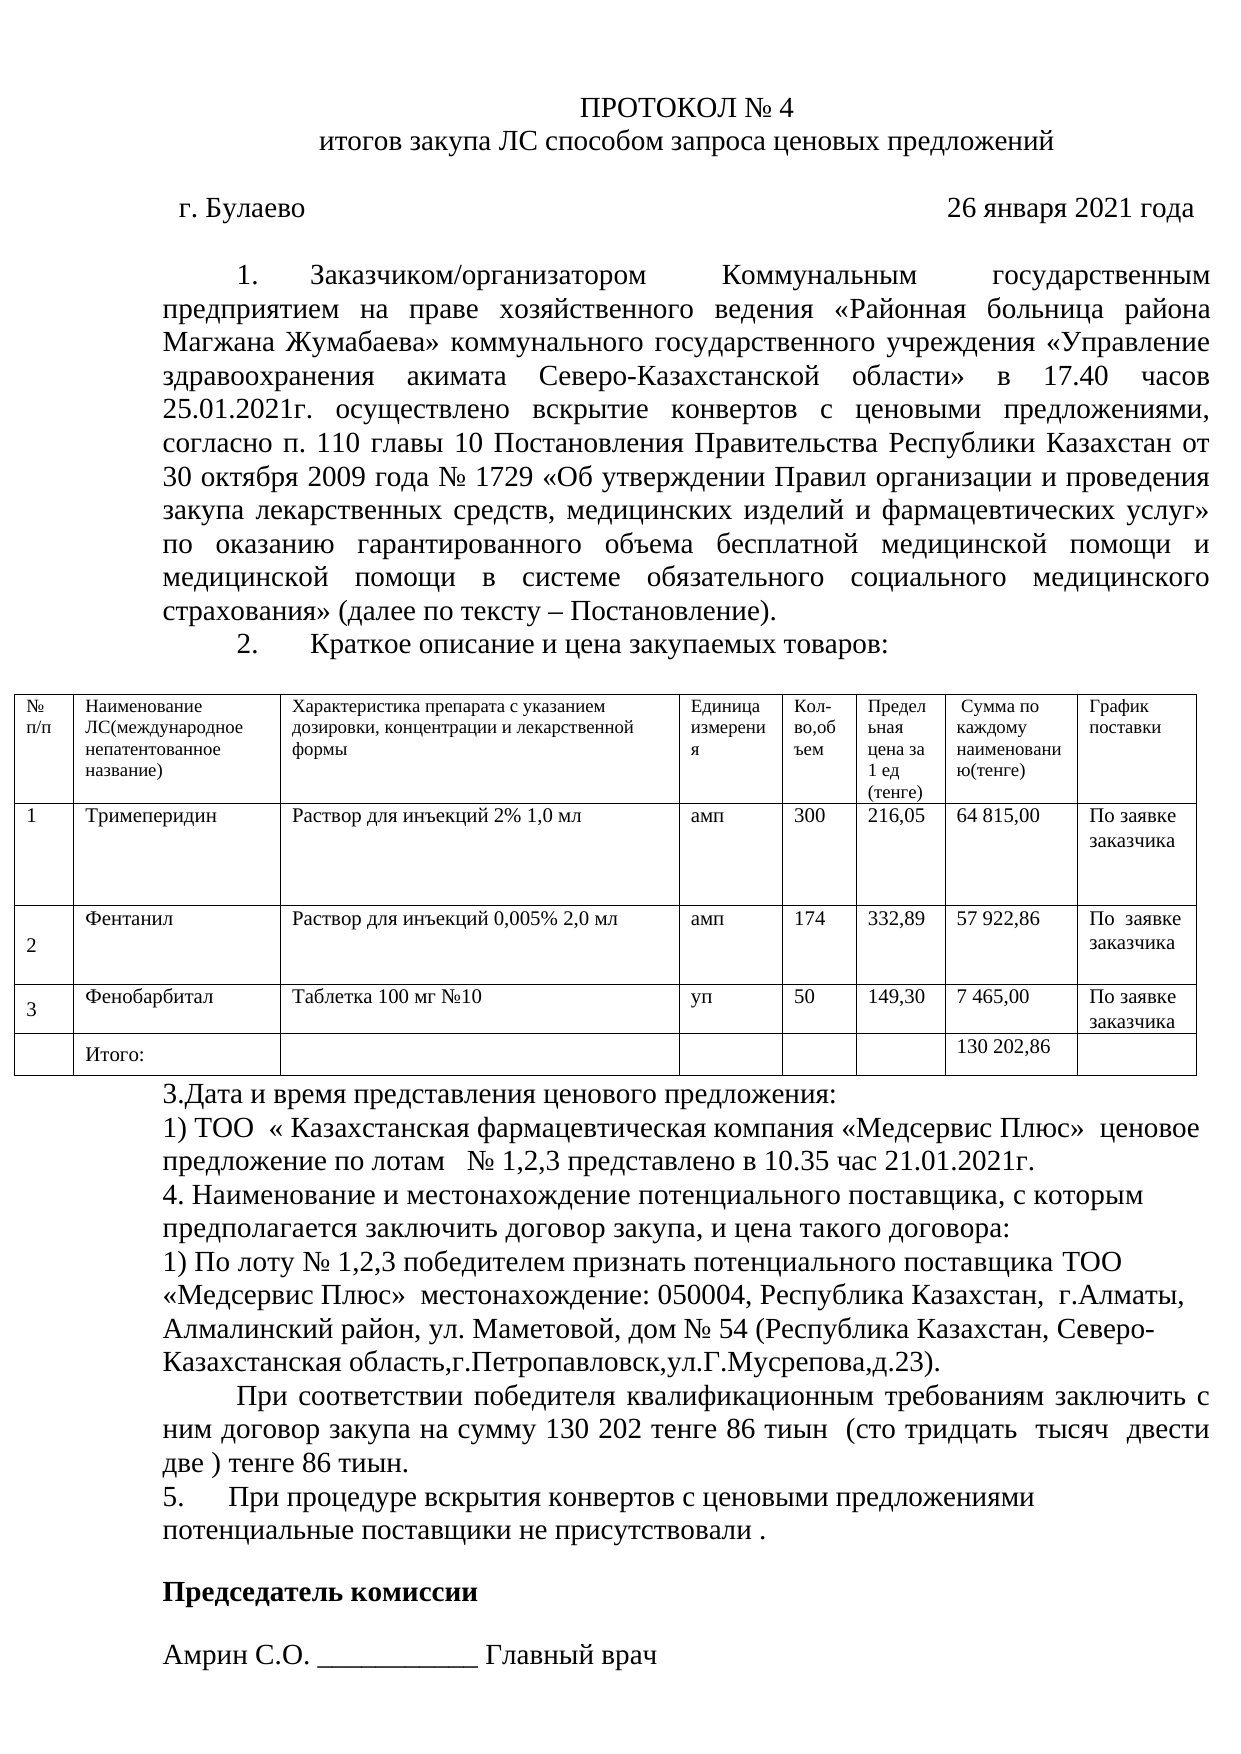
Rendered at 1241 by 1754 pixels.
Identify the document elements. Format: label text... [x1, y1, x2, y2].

table_header Кол-во,объем [783, 695, 856, 802]
table_cell Фенобарбитал [74, 985, 280, 1033]
table_cell [1078, 1034, 1196, 1075]
text 5. При процедуре вскрытия конвертов с ценовыми предложениями потенциальные поставщики не присутствовали . [162, 1479, 1211, 1546]
table_cell уп [680, 985, 782, 1033]
table_cell Тримеперидин [74, 804, 280, 905]
list Краткое описание и цена закупаемых товаров: [162, 626, 1211, 660]
text Протокол № 4 [162, 90, 1211, 123]
table_cell 130 202,86 [946, 1034, 1077, 1075]
text 4. Наименование и местонахождение потенциального поставщика, с которым предполагается заключить договор закупа, и цена такого договора: [1012, 1177, 1211, 1244]
list Заказчиком/организатором Коммунальным государственным предприятием на праве хозяйственного ведения «Районная больница района Магжана Жумабаева» коммунального государственного учреждения «Управление здравоохранения акимата Северо-Казахстанской области» в 17.40 часов 25.01.2021г. осуществлено вскрытие конвертов с ценовыми предложениями, согласно п. 110 главы 10 Постановления Правительства Республики Казахстан от 30 октября 2009 года № 1729 «Об утверждении Правил организации и проведения закупа лекарственных средств, медицинских изделий и фармацевтических услуг» по оказанию гарантированного объема бесплатной медицинской помощи и медицинской помощи в системе обязательного социального медицинского страхования» (далее по тексту – Постановление). [162, 257, 1211, 626]
text Председатель комиссии [162, 1574, 1211, 1608]
table_cell амп [680, 804, 782, 905]
table_cell 216,05 [857, 804, 945, 905]
text г. Булаево 26 января 2021 года [162, 190, 1211, 224]
table_cell [857, 1034, 945, 1075]
table_cell 64 815,00 [946, 804, 1077, 905]
table_header График поставки [1078, 695, 1196, 802]
text Амрин С.О. ___________ Главный врач [162, 1637, 1211, 1670]
table_header № п/п [15, 695, 73, 802]
table_cell 300 [783, 804, 856, 905]
table_cell амп [680, 906, 782, 983]
table_cell По заявке заказчика [1078, 906, 1196, 983]
table_cell 1 [15, 804, 73, 905]
table_cell Раствор для инъекций 0,005% 2,0 мл [281, 906, 679, 983]
table_cell По заявке заказчика [1078, 985, 1196, 1033]
table_header Предельная цена за 1 ед (тенге) [857, 695, 945, 802]
table_cell 174 [783, 906, 856, 983]
table_cell Таблетка 100 мг №10 [281, 985, 679, 1033]
table_cell 57 922,86 [946, 906, 1077, 983]
text 1) По лоту № 1,2,3 победителем признать потенциального поставщика ТОО «Медсервис Плюс» местонахождение: 050004, Республика Казахстан, г.Алматы, Алмалинский район, ул. Маметовой, дом № 54 (Республика Казахстан, Северо-Казахстанская область,г.Петропавловск,ул.Г.Мусрепова,д.23). [162, 1244, 1211, 1378]
table_cell Итого: [74, 1034, 280, 1075]
table_cell [281, 1034, 679, 1075]
table_cell 7 465,00 [946, 985, 1077, 1033]
table_cell Раствор для инъекций 2% 1,0 мл [281, 804, 679, 905]
table_cell 50 [783, 985, 856, 1033]
list 3.Дата и время представления ценового предложения: [162, 1076, 1211, 1110]
table_cell По заявке заказчика [1078, 804, 1196, 905]
table_cell [680, 1034, 782, 1075]
table_header Характеристика препарата с указанием дозировки, концентрации и лекарственной формы [281, 695, 679, 802]
table_cell 2 [15, 906, 73, 983]
table_cell 332,89 [857, 906, 945, 983]
text При соответствии победителя квалификационным требованиям заключить с ним договор закупа на сумму 130 202 тенге 86 тиын (сто тридцать тысяч двести две ) тенге 86 тиын. [162, 1378, 1211, 1479]
table_cell [783, 1034, 856, 1075]
table_cell Фентанил [74, 906, 280, 983]
table_cell 3 [15, 985, 73, 1033]
text 1) ТОО « Казахстанская фармацевтическая компания «Медсервис Плюс» ценовое предложение по лотам № 1,2,3 представлено в 10.35 час 21.01.2021г. [162, 1110, 1211, 1177]
table_header Наименование ЛС(международное непатентованное название) [74, 695, 280, 802]
table_header Единица измерения [680, 695, 782, 802]
text итогов закупа ЛС способом запроса ценовых предложений [162, 123, 1211, 157]
table_cell 149,30 [857, 985, 945, 1033]
table_cell [15, 1034, 73, 1075]
table_header Сумма по каждому наименованию(тенге) [946, 695, 1077, 802]
